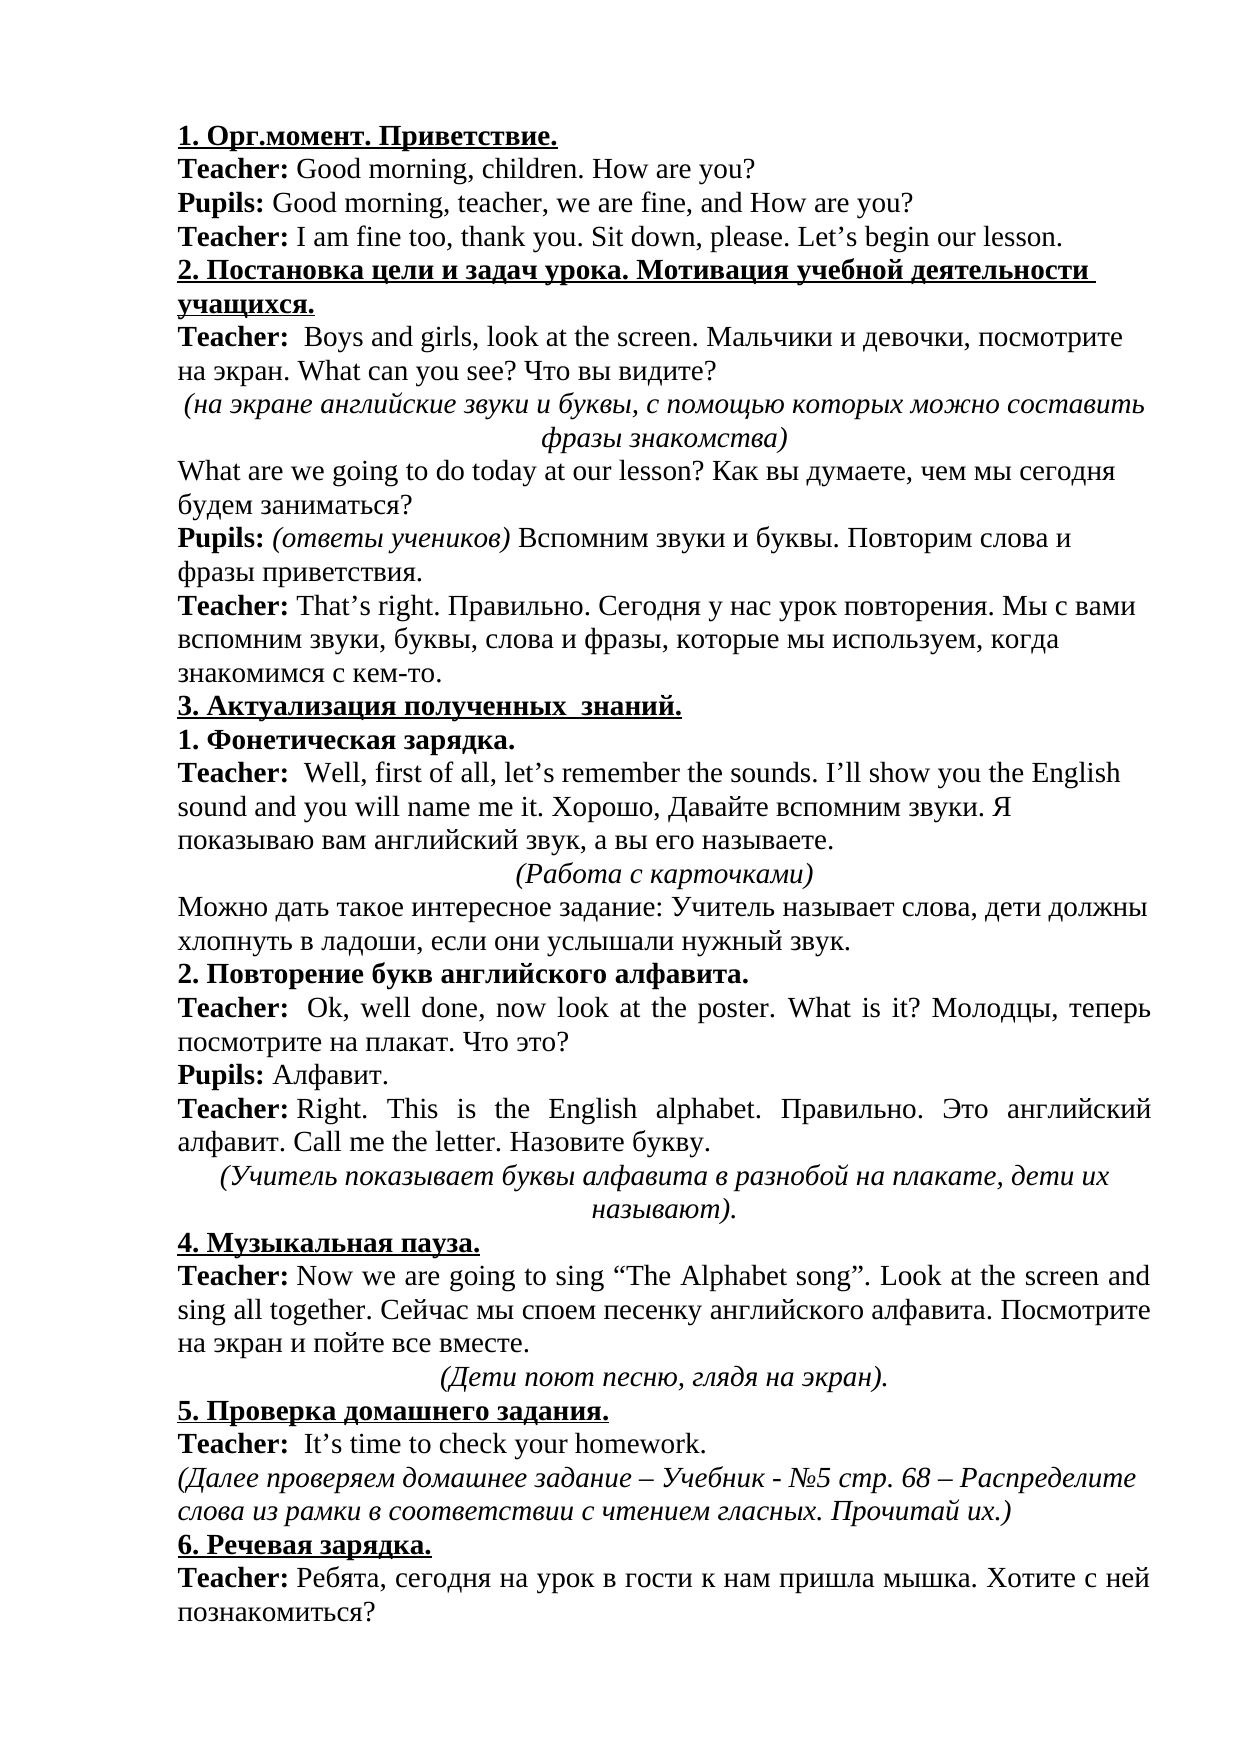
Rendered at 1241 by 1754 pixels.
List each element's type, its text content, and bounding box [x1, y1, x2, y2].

text 2. Постановка цели и задач урока. Мотивация учебной деятельности учащихся. [177, 252, 1152, 319]
text 3. Актуализация полученных знаний. [177, 688, 1152, 722]
text Pupils: Алфавит. [177, 1057, 1152, 1091]
text Pupils: Good morning, teacher, we are fine, and How are you? [177, 185, 1152, 219]
text 2. Повторение букв английского алфавита. [177, 957, 1152, 990]
text Teacher: Ok, well done, now look at the poster. What is it? Молодцы, теперь посмотрите на плакат. Что это? [177, 990, 1152, 1057]
text Pupils: (ответы учеников) Вспомним звуки и буквы. Повторим слова и фразы приветствия. [177, 521, 1152, 588]
text Teacher: Boys and girls, look at the screen. Мальчики и девочки, посмотрите на экран. What can you see? Что вы видите? [177, 319, 1152, 386]
text 5. Проверка домашнего задания. [177, 1393, 1152, 1426]
text (Учитель показывает буквы алфавита в разнобой на плакате, дети их называют). [177, 1158, 1152, 1225]
text Teacher: Well, first of all, let’s remember the sounds. I’ll show you the English sound and you will name me it. Хорошо, Давайте вспомним звуки. Я показываю вам английский звук, а вы его называете. [177, 755, 1152, 856]
text 1. Орг.момент. Приветствие. [177, 118, 1152, 152]
text 6. Речевая зарядка. [177, 1527, 1152, 1560]
text Teacher: Good morning, children. How are you? [177, 152, 1152, 185]
text Можно дать такое интересное задание: Учитель называет слова, дети должны хлопнуть в ладоши, если они услышали нужный звук. [177, 889, 1152, 957]
text (Работа с карточками) [177, 856, 1152, 889]
text Teacher: Ребята, сегодня на урок в гости к нам пришла мышка. Хотите с ней познакомиться? [177, 1560, 1152, 1627]
text Teacher: Now we are going to sing “The Alphabet song”. Look at the screen and sing all together. Сейчас мы споем песенку английского алфавита. Посмотрите на экран и пойте все вместе. [177, 1258, 1152, 1359]
text 1. Фонетическая зарядка. [177, 722, 1152, 755]
text Teacher: It’s time to check your homework. [177, 1426, 1152, 1460]
text 4. Музыкальная пауза. [177, 1225, 1152, 1258]
text Teacher: I am fine too, thank you. Sit down, please. Let’s begin our lesson. [177, 219, 1152, 252]
text (Далее проверяем домашнее задание – Учебник - №5 стр. 68 – Распределите слова из рамки в соответствии с чтением гласных. Прочитай их.) [177, 1460, 1152, 1527]
text Teacher: Right. This is the English alphabet. Правильно. Это английский алфавит. Call me the letter. Назовите букву. [177, 1091, 1152, 1158]
text Teacher: That’s right. Правильно. Сегодня у нас урок повторения. Мы с вами вспомним звуки, буквы, слова и фразы, которые мы используем, когда знакомимся с кем-то. [177, 588, 1152, 688]
text (Дети поют песню, глядя на экран). [177, 1359, 1152, 1393]
text What are we going to do today at our lesson? Как вы думаете, чем мы сегодня будем заниматься? [177, 453, 1152, 521]
text (на экране английские звуки и буквы, с помощью которых можно составить фразы знакомства) [177, 386, 1152, 453]
